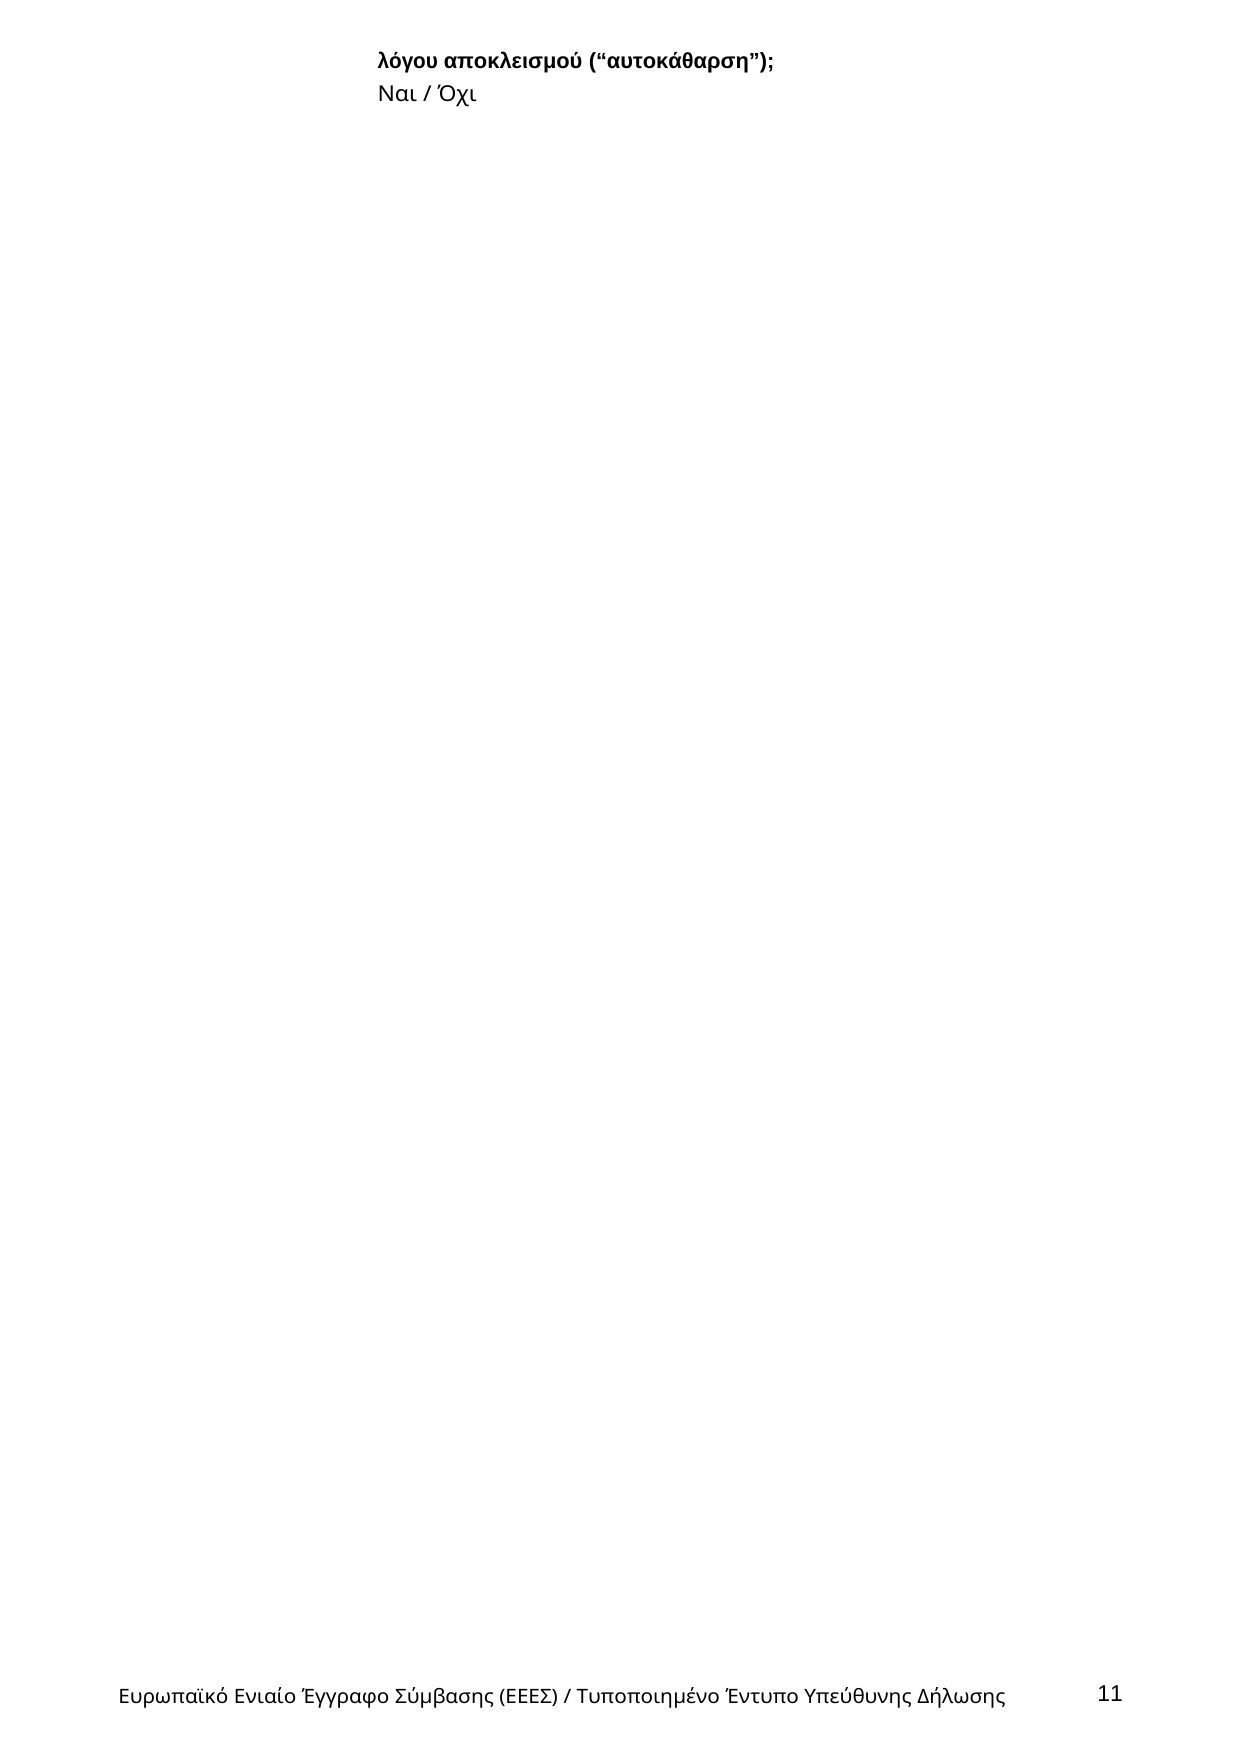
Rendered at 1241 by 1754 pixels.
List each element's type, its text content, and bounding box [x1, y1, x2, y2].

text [377, 48, 1074, 73]
text Ναι / Όχι [377, 78, 1121, 108]
